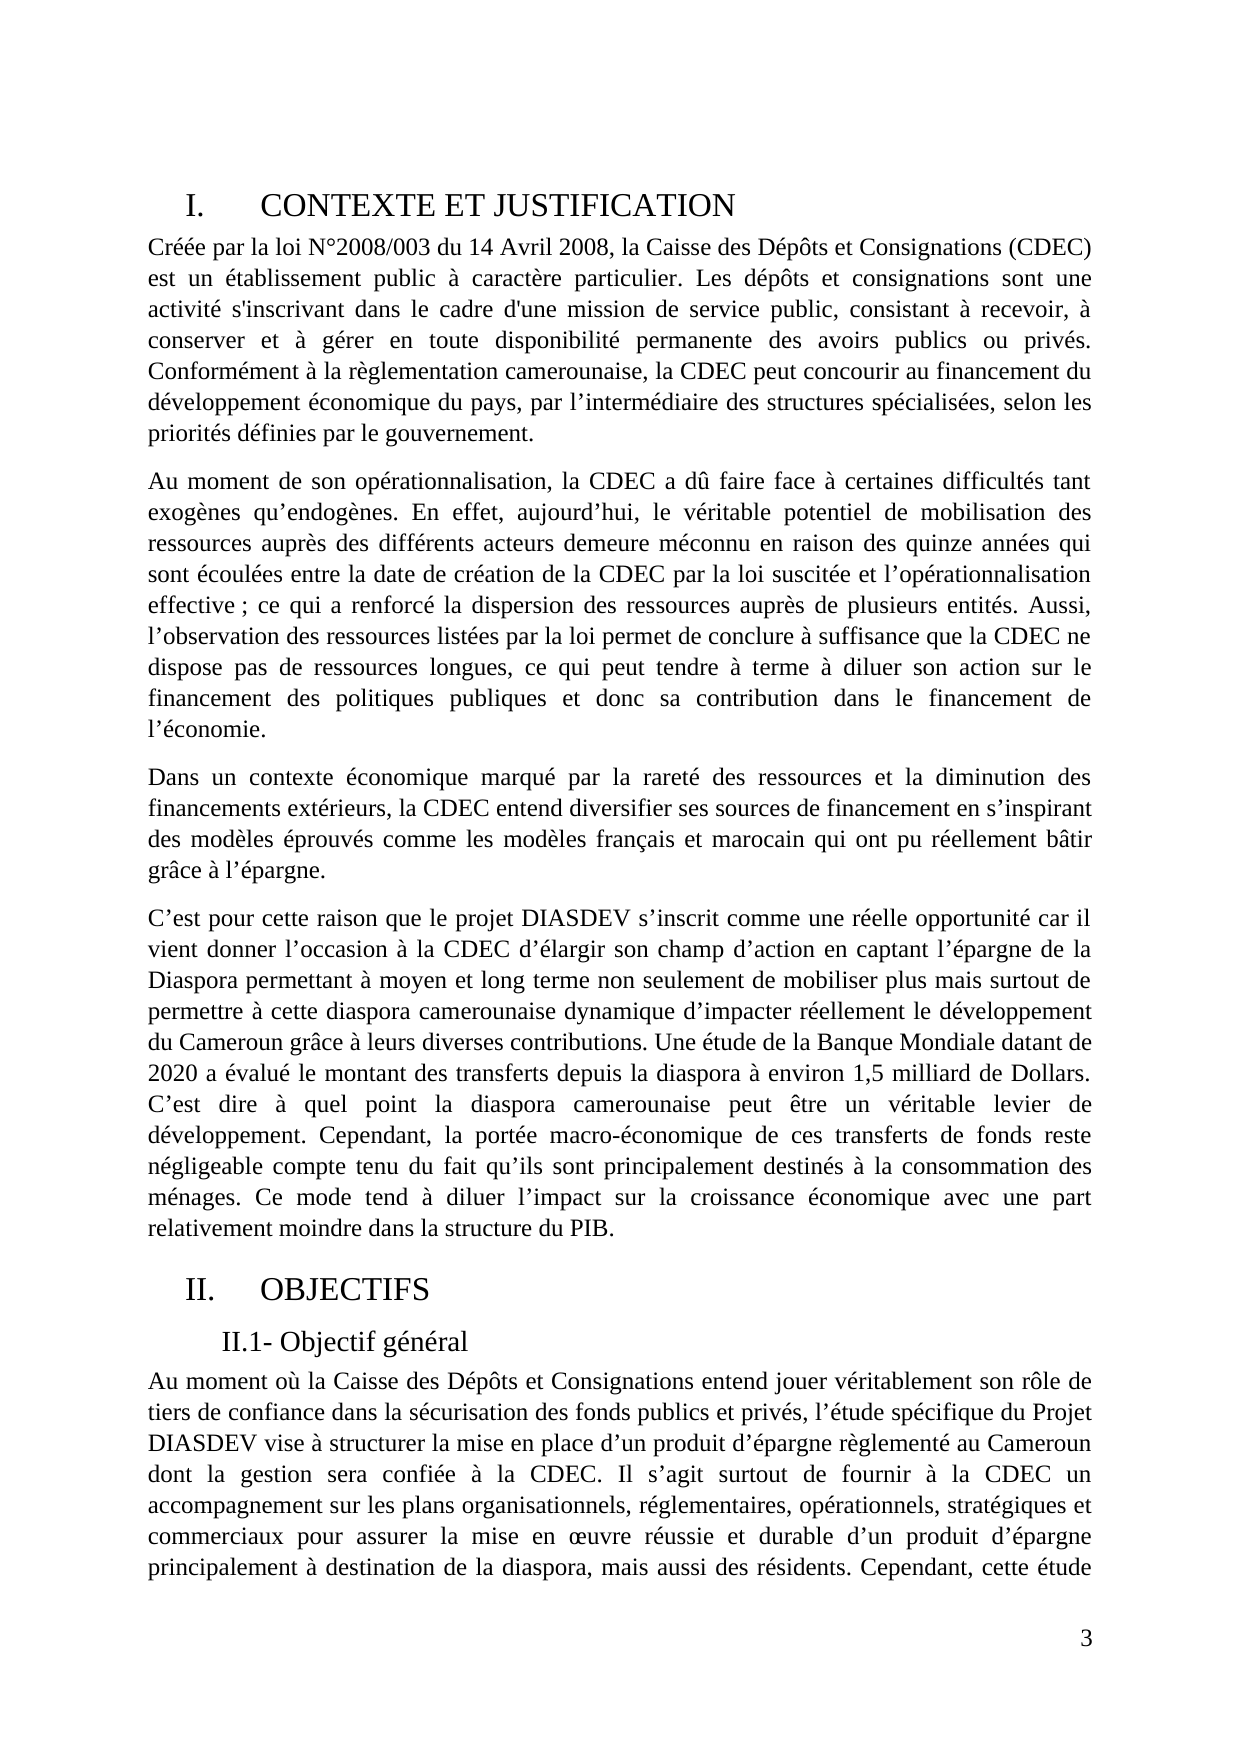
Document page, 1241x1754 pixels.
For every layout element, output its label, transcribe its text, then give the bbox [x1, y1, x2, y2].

subtitle OBJECTIFS [185, 1269, 1093, 1307]
text Créée par la loi N°2008/003 du 14 Avril 2008, la Caisse des Dépôts et Consignations (CDEC) est un établissement public à caractère particulier. Les dépôts et consignations sont une activité s'inscrivant dans le cadre d'une mission de service public, consistant à recevoir, à conserver et à gérer en toute disponibilité permanente des avoirs publics ou privés. Conformément à la règlementation camerounaise, la CDEC peut concourir au financement du développement économique du pays, par l’intermédiaire des structures spécialisées, selon les priorités définies par le gouvernement. [148, 232, 1093, 447]
text Au moment de son opérationnalisation, la CDEC a dû faire face à certaines difficultés tant exogènes qu’endogènes. En effet, aujourd’hui, le véritable potentiel de mobilisation des ressources auprès des différents acteurs demeure méconnu en raison des quinze années qui sont écoulées entre la date de création de la CDEC par la loi suscitée et l’opérationnalisation effective ; ce qui a renforcé la dispersion des ressources auprès de plusieurs entités. Aussi, l’observation des ressources listées par la loi permet de conclure à suffisance que la CDEC ne dispose pas de ressources longues, ce qui peut tendre à terme à diluer son action sur le financement des politiques publiques et donc sa contribution dans le financement de l’économie. [148, 466, 1093, 743]
text C’est pour cette raison que le projet DIASDEV s’inscrit comme une réelle opportunité car il vient donner l’occasion à la CDEC d’élargir son champ d’action en captant l’épargne de la Diaspora permettant à moyen et long terme non seulement de mobiliser plus mais surtout de permettre à cette diaspora camerounaise dynamique d’impacter réellement le développement du Cameroun grâce à leurs diverses contributions. Une étude de la Banque Mondiale datant de 2020 a évalué le montant des transferts depuis la diaspora à environ 1,5 milliard de Dollars. C’est dire à quel point la diaspora camerounaise peut être un véritable levier de développement. Cependant, la portée macro-économique de ces transferts de fonds reste négligeable compte tenu du fait qu’ils sont principalement destinés à la consommation des ménages. Ce mode tend à diluer l’impact sur la croissance économique avec une part relativement moindre dans la structure du PIB. [148, 903, 1093, 1242]
subtitle CONTEXTE ET JUSTIFICATION [185, 185, 1093, 223]
text Dans un contexte économique marqué par la rareté des ressources et la diminution des financements extérieurs, la CDEC entend diversifier ses sources de financement en s’inspirant des modèles éprouvés comme les modèles français et marocain qui ont pu réellement bâtir grâce à l’épargne. [148, 762, 1093, 884]
subtitle II.1- Objectif général [221, 1324, 1093, 1358]
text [148, 1366, 1093, 1581]
